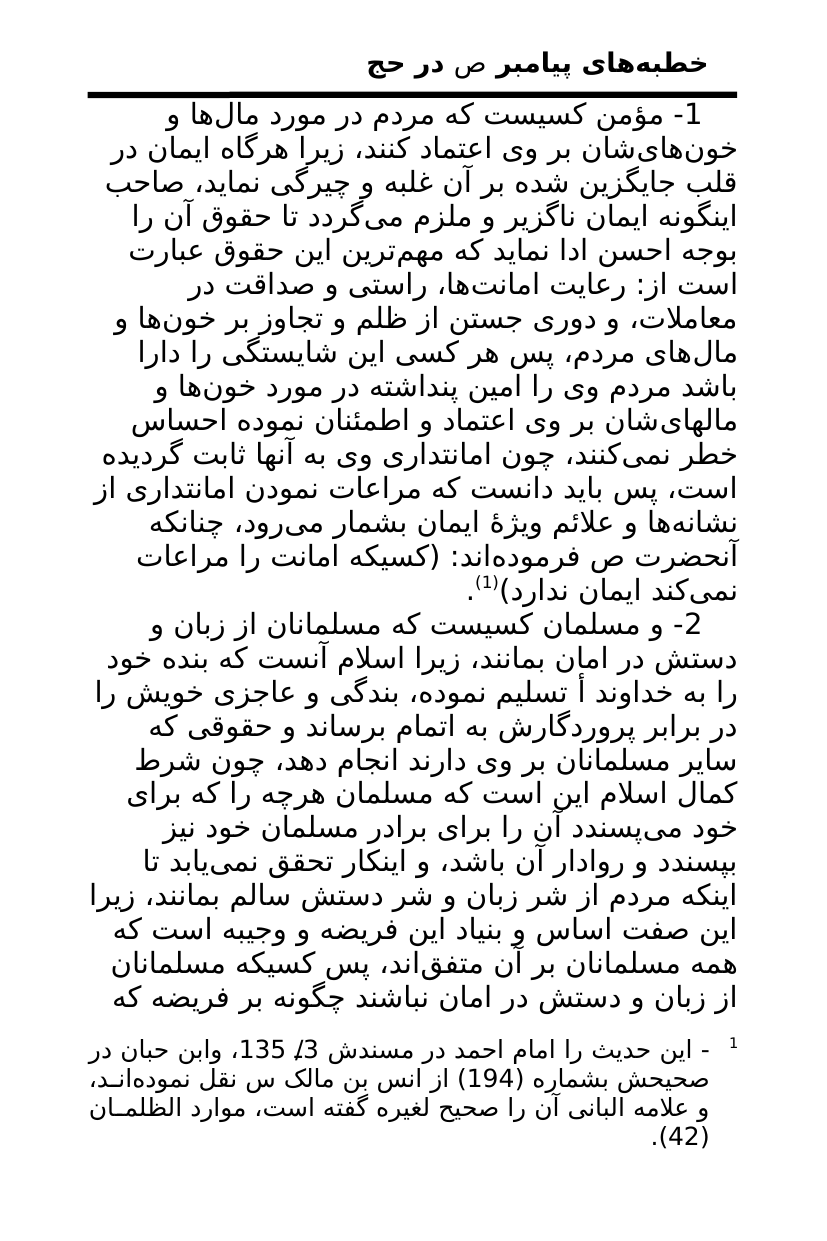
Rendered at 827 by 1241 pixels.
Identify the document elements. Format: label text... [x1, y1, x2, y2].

text 1- مؤمن کسیست که مردم در مورد مال‌ها و خون‌های‌شان بر وی اعتماد کنند، زیرا هرگاه ایمان در قلب جایگزین شده بر آن غلبه و چیرگی نماید، صاحب اینگونه ایمان ناگزیر و ملزم می‌گردد تا حقوق آن را بوجه احسن ادا نماید که مهم‌ترین این حقوق عبارت است از: رعایت امانت‌ها، راستی و صداقت در معاملات، و دوری جستن از ظلم و تجاوز بر خون‌ها و مال‌های مردم، پس هر کسی این شایستگی را دارا باشد مردم وی را امین پنداشته در مورد خون‌ها و مالهای‌شان بر وی اعتماد و اطمئنان نموده احساس خطر نمی‌کنند، چون امانتداری وی به آنها ثابت گردیده است، پس باید دانست که مراعات نمودن امانتداری از نشانه‌ها و علائم ویژۀ ایمان بشمار می‌رود، چنانکه آنحضرت ص فرموده‌اند: (کسیکه امانت را مراعات نمی‌کند ایمان ندارد)(). [89, 98, 738, 607]
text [89, 607, 738, 1014]
